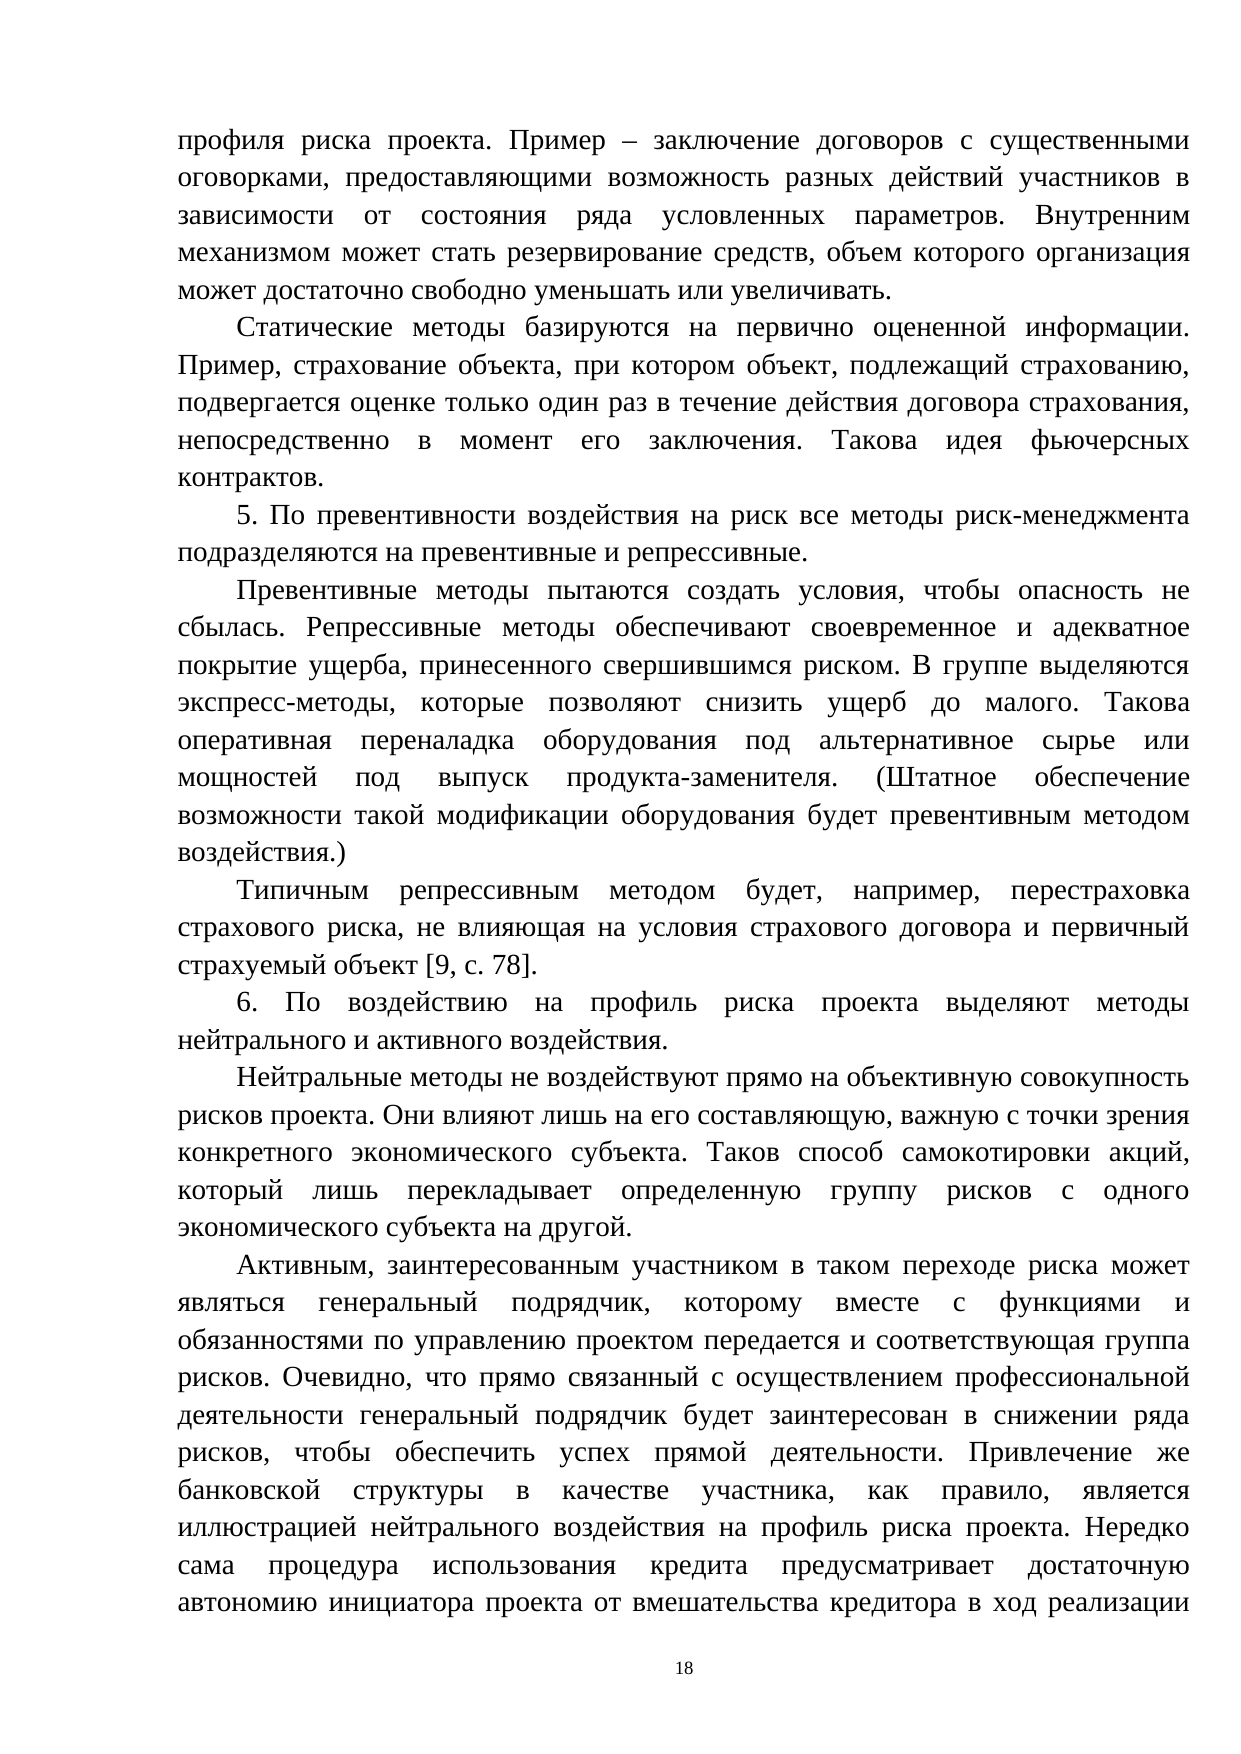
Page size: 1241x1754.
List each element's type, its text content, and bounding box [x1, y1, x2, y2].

text Превентивные методы пытаются создать условия, чтобы опасность не сбылась. Репрессивные методы обеспечивают своевременное и адекватное покрытие ущерба, принесенного свершившимся риском. В группе выделяются экспресс-методы, которые позволяют снизить ущерб до малого. Такова оперативная переналадка оборудования под альтернативное сырье или мощностей под выпуск продукта-заменителя. (Штатное обеспечение возможности такой модификации оборудования будет превентивным методом воздействия.) [177, 568, 1191, 868]
text 6. По воздействию на профиль риска проекта выделяют методы нейтрального и активного воздействия. [177, 981, 1191, 1056]
text 5. По превентивности воздействия на риск все методы риск-менеджмента подразделяются на превентивные и репрессивные. [177, 493, 1191, 568]
text Статические методы базируются на первично оцененной информации. Пример, страхование объекта, при котором объект, подлежащий страхованию, подвергается оценке только один раз в течение действия договора страхования, непосредственно в момент его заключения. Такова идея фьючерсных контрактов. [177, 306, 1191, 493]
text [177, 118, 1191, 306]
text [177, 1243, 1191, 1618]
text Нейтральные методы не воздействуют прямо на объективную совокупность рисков проекта. Они влияют лишь на его составляющую, важную с точки зрения конкретного экономического субъекта. Таков способ самокотировки акций, который лишь перекладывает определенную группу рисков с одного экономического субъекта на другой. [177, 1056, 1191, 1243]
text Типичным репрессивным методом будет, например, перестраховка страхового риска, не влияющая на условия страхового договора и первичный страхуемый объект [9, с. 78]. [177, 868, 1191, 981]
